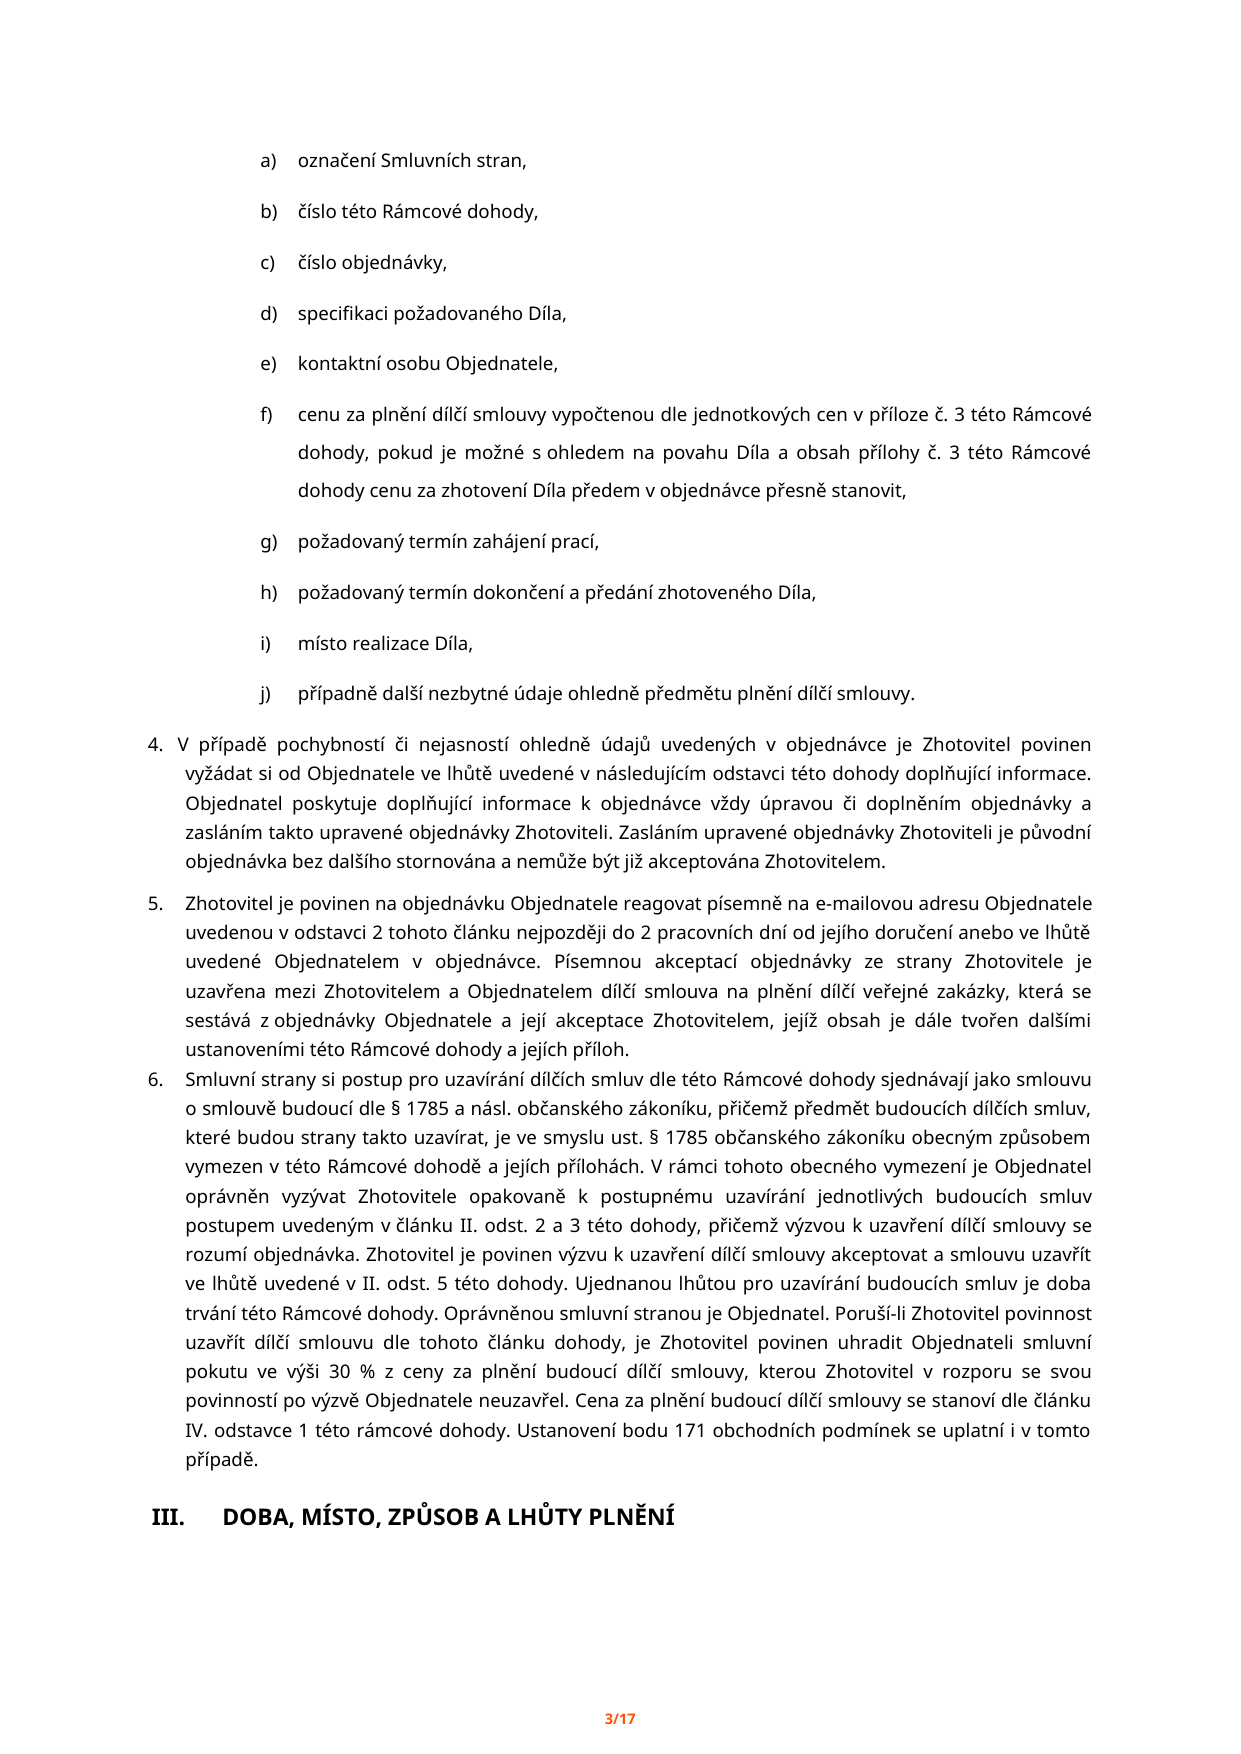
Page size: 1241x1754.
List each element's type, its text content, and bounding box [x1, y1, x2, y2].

list místo realizace Díla, [260, 630, 1093, 655]
list požadovaný termín dokončení a předání zhotoveného Díla, [260, 579, 1093, 605]
list Zhotovitel je povinen na objednávku Objednatele reagovat písemně na e-mailovou adresu Objednatele uvedenou v odstavci 2 tohoto článku nejpozději do 2 pracovních dní od jejího doručení anebo ve lhůtě uvedené Objednatelem v objednávce. Písemnou akceptací objednávky ze strany Zhotovitele je uzavřena mezi Zhotovitelem a Objednatelem dílčí smlouva na plnění dílčí veřejné zakázky, která se sestává z objednávky Objednatele a její akceptace Zhotovitelem, jejíž obsah je dále tvořen dalšími ustanoveními této Rámcové dohody a jejích příloh. [148, 890, 1093, 1062]
list případně další nezbytné údaje ohledně předmětu plnění dílčí smlouvy. [260, 681, 1093, 706]
list DOBA, MÍSTO, ZPŮSOB A LHŮTY PLNĚNÍ [185, 1501, 1093, 1532]
list kontaktní osobu Objednatele, [260, 351, 1093, 376]
list číslo této Rámcové dohody, [260, 198, 1093, 224]
list V případě pochybností či nejasností ohledně údajů uvedených v objednávce je Zhotovitel povinen vyžádat si od Objednatele ve lhůtě uvedené v následujícím odstavci této dohody doplňující informace. Objednatel poskytuje doplňující informace k objednávce vždy úpravou či doplněním objednávky a zasláním takto upravené objednávky Zhotoviteli. Zasláním upravené objednávky Zhotoviteli je původní objednávka bez dalšího stornována a nemůže být již akceptována Zhotovitelem. [148, 731, 1093, 874]
list specifikaci požadovaného Díla, [260, 300, 1093, 325]
list cenu za plnění dílčí smlouvy vypočtenou dle jednotkových cen v příloze č. 3 této Rámcové dohody, pokud je možné s ohledem na povahu Díla a obsah přílohy č. 3 této Rámcové dohody cenu za zhotovení Díla předem v objednávce přesně stanovit, [260, 401, 1093, 503]
list označení Smluvních stran, [260, 148, 1093, 173]
list Smluvní strany si postup pro uzavírání dílčích smluv dle této Rámcové dohody sjednávají jako smlouvu o smlouvě budoucí dle § 1785 a násl. občanského zákoníku, přičemž předmět budoucích dílčích smluv, které budou strany takto uzavírat, je ve smyslu ust. § 1785 občanského zákoníku obecným způsobem vymezen v této Rámcové dohodě a jejích přílohách. V rámci tohoto obecného vymezení je Objednatel oprávněn vyzývat Zhotovitele opakovaně k postupnému uzavírání jednotlivých budoucích smluv postupem uvedeným v článku II. odst. 2 a 3 této dohody, přičemž výzvou k uzavření dílčí smlouvy se rozumí objednávka. Zhotovitel je povinen výzvu k uzavření dílčí smlouvy akceptovat a smlouvu uzavřít ve lhůtě uvedené v II. odst. 5 této dohody. Ujednanou lhůtou pro uzavírání budoucích smluv je doba trvání této Rámcové dohody. Oprávněnou smluvní stranou je Objednatel. Poruší-li Zhotovitel povinnost uzavřít dílčí smlouvu dle tohoto článku dohody, je Zhotovitel povinen uhradit Objednateli smluvní pokutu ve výši 30 % z ceny za plnění budoucí dílčí smlouvy, kterou Zhotovitel v rozporu se svou povinností po výzvě Objednatele neuzavřel. Cena za plnění budoucí dílčí smlouvy se stanoví dle článku IV. odstavce 1 této rámcové dohody. Ustanovení bodu 171 obchodních podmínek se uplatní i v tomto případě. [148, 1066, 1093, 1472]
list číslo objednávky, [260, 249, 1093, 274]
list požadovaný termín zahájení prací, [260, 528, 1093, 554]
